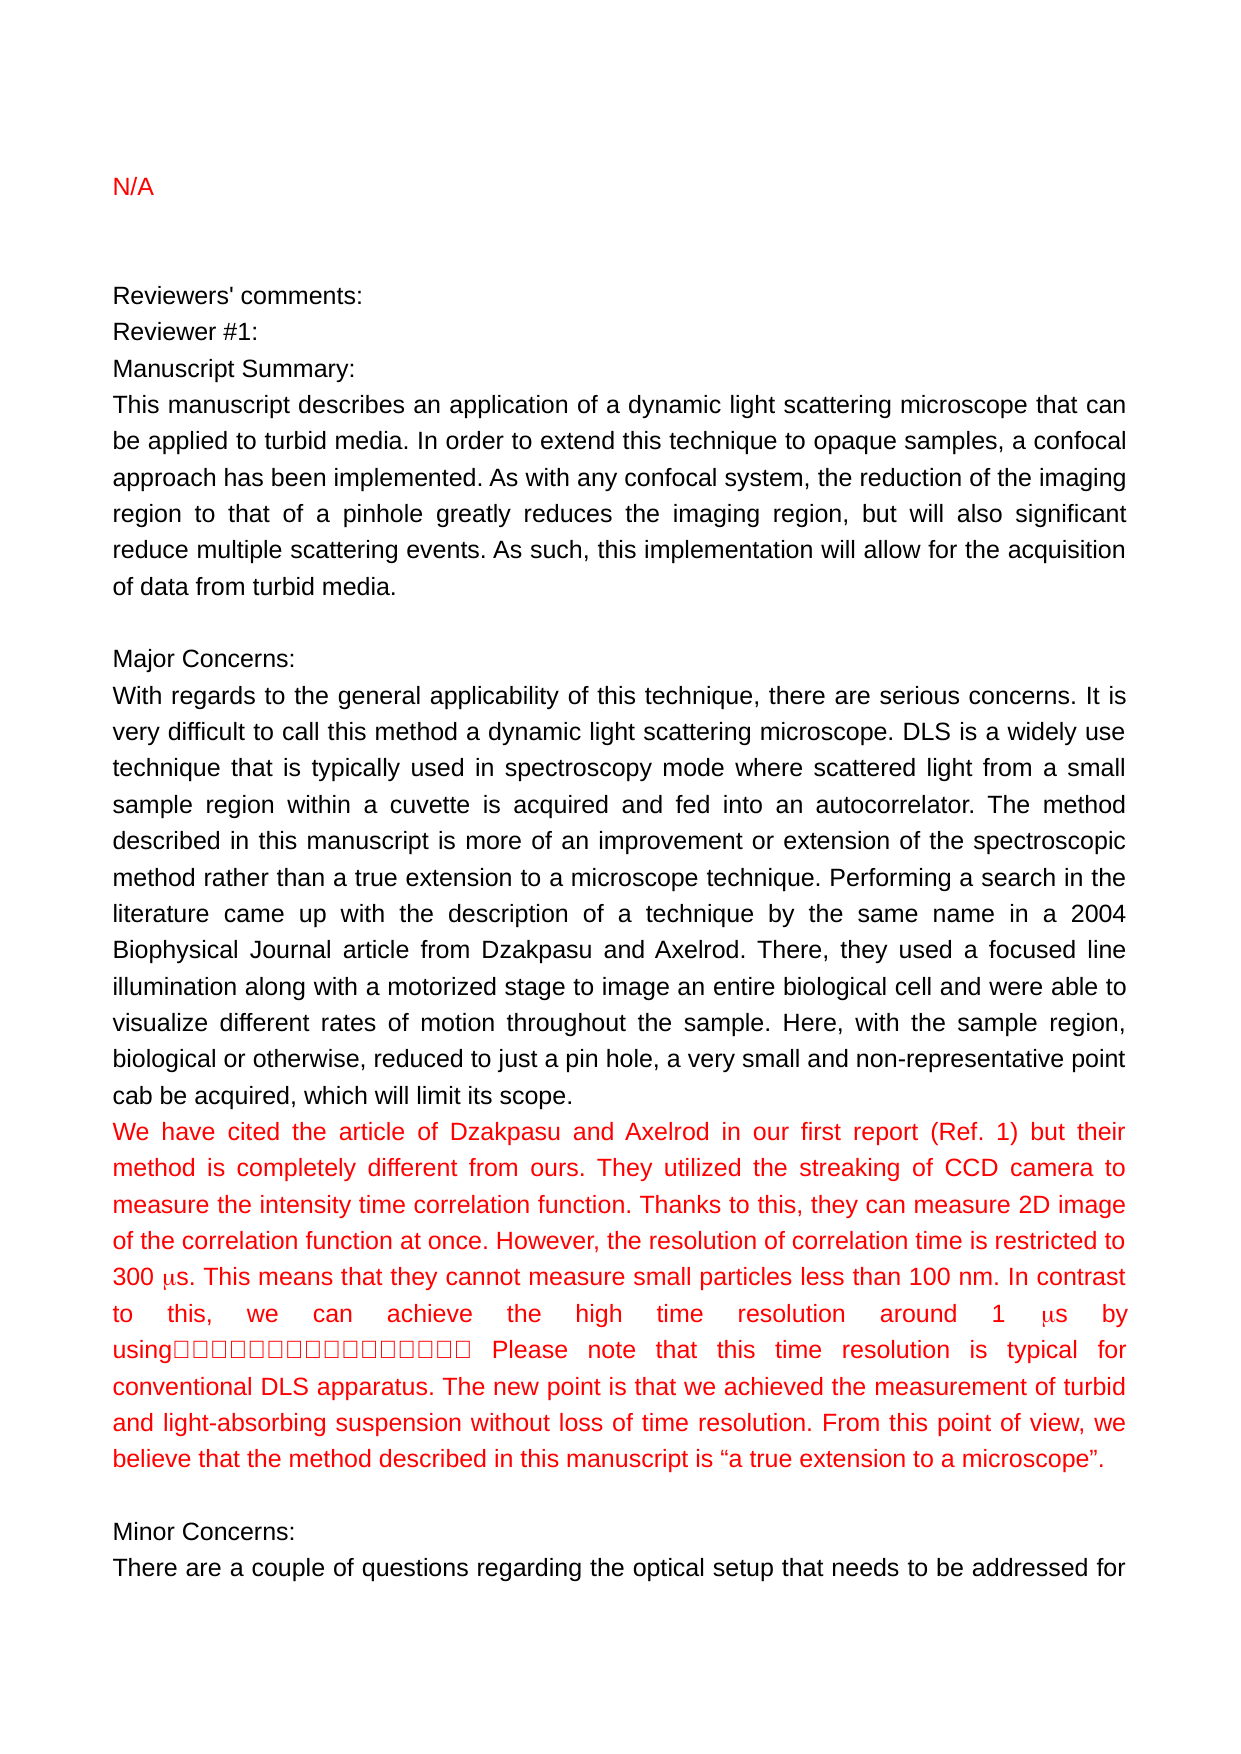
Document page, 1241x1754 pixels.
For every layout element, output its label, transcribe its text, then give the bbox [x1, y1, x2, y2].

text N/A [112, 168, 1128, 204]
text This manuscript describes an application of a dynamic light scattering microscope that can be applied to turbid media. In order to extend this technique to opaque samples, a confocal approach has been implemented. As with any confocal system, the reduction of the imaging region to that of a pinhole greatly reduces the imaging region, but will also significant reduce multiple scattering events. As such, this implementation will allow for the acquisition of data from turbid media. [112, 386, 1128, 604]
text With regards to the general applicability of this technique, there are serious concerns. It is very difficult to call this method a dynamic light scattering microscope. DLS is a widely use technique that is typically used in spectroscopy mode where scattered light from a small sample region within a cuvette is acquired and fed into an autocorrelator. The method described in this manuscript is more of an improvement or extension of the spectroscopic method rather than a true extension to a microscope technique. Performing a search in the literature came up with the description of a technique by the same name in a 2004 Biophysical Journal article from Dzakpasu and Axelrod. There, they used a focused line illumination along with a motorized stage to image an entire biological cell and were able to visualize different rates of motion throughout the sample. Here, with the sample region, biological or otherwise, reduced to just a pin hole, a very small and non-representative point cab be acquired, which will limit its scope. [112, 677, 1128, 1113]
text Major Concerns: [112, 641, 1128, 677]
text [112, 1549, 1128, 1586]
text Manuscript Summary: [112, 350, 1128, 386]
text Minor Concerns: [112, 1513, 1128, 1549]
text Reviewers' comments: [112, 277, 1128, 313]
text Reviewer #1: [112, 313, 1128, 350]
text We have cited the article of Dzakpasu and Axelrod in our first report (Ref. 1) but their method is completely different from ours. They utilized the streaking of CCD camera to measure the intensity time correlation function. Thanks to this, they can measure 2D image of the correlation function at once. However, the resolution of correlation time is restricted to 300 s. This means that they cannot measure small particles less than 100 nm. In contrast to this, we can achieve the high time resolution around 1 s by using Please note that this time resolution is typical for conventional DLS apparatus. The new point is that we achieved the measurement of turbid and light-absorbing suspension without loss of time resolution. From this point of view, we believe that the method described in this manuscript is “a true extension to a microscope”. [112, 1113, 1128, 1477]
